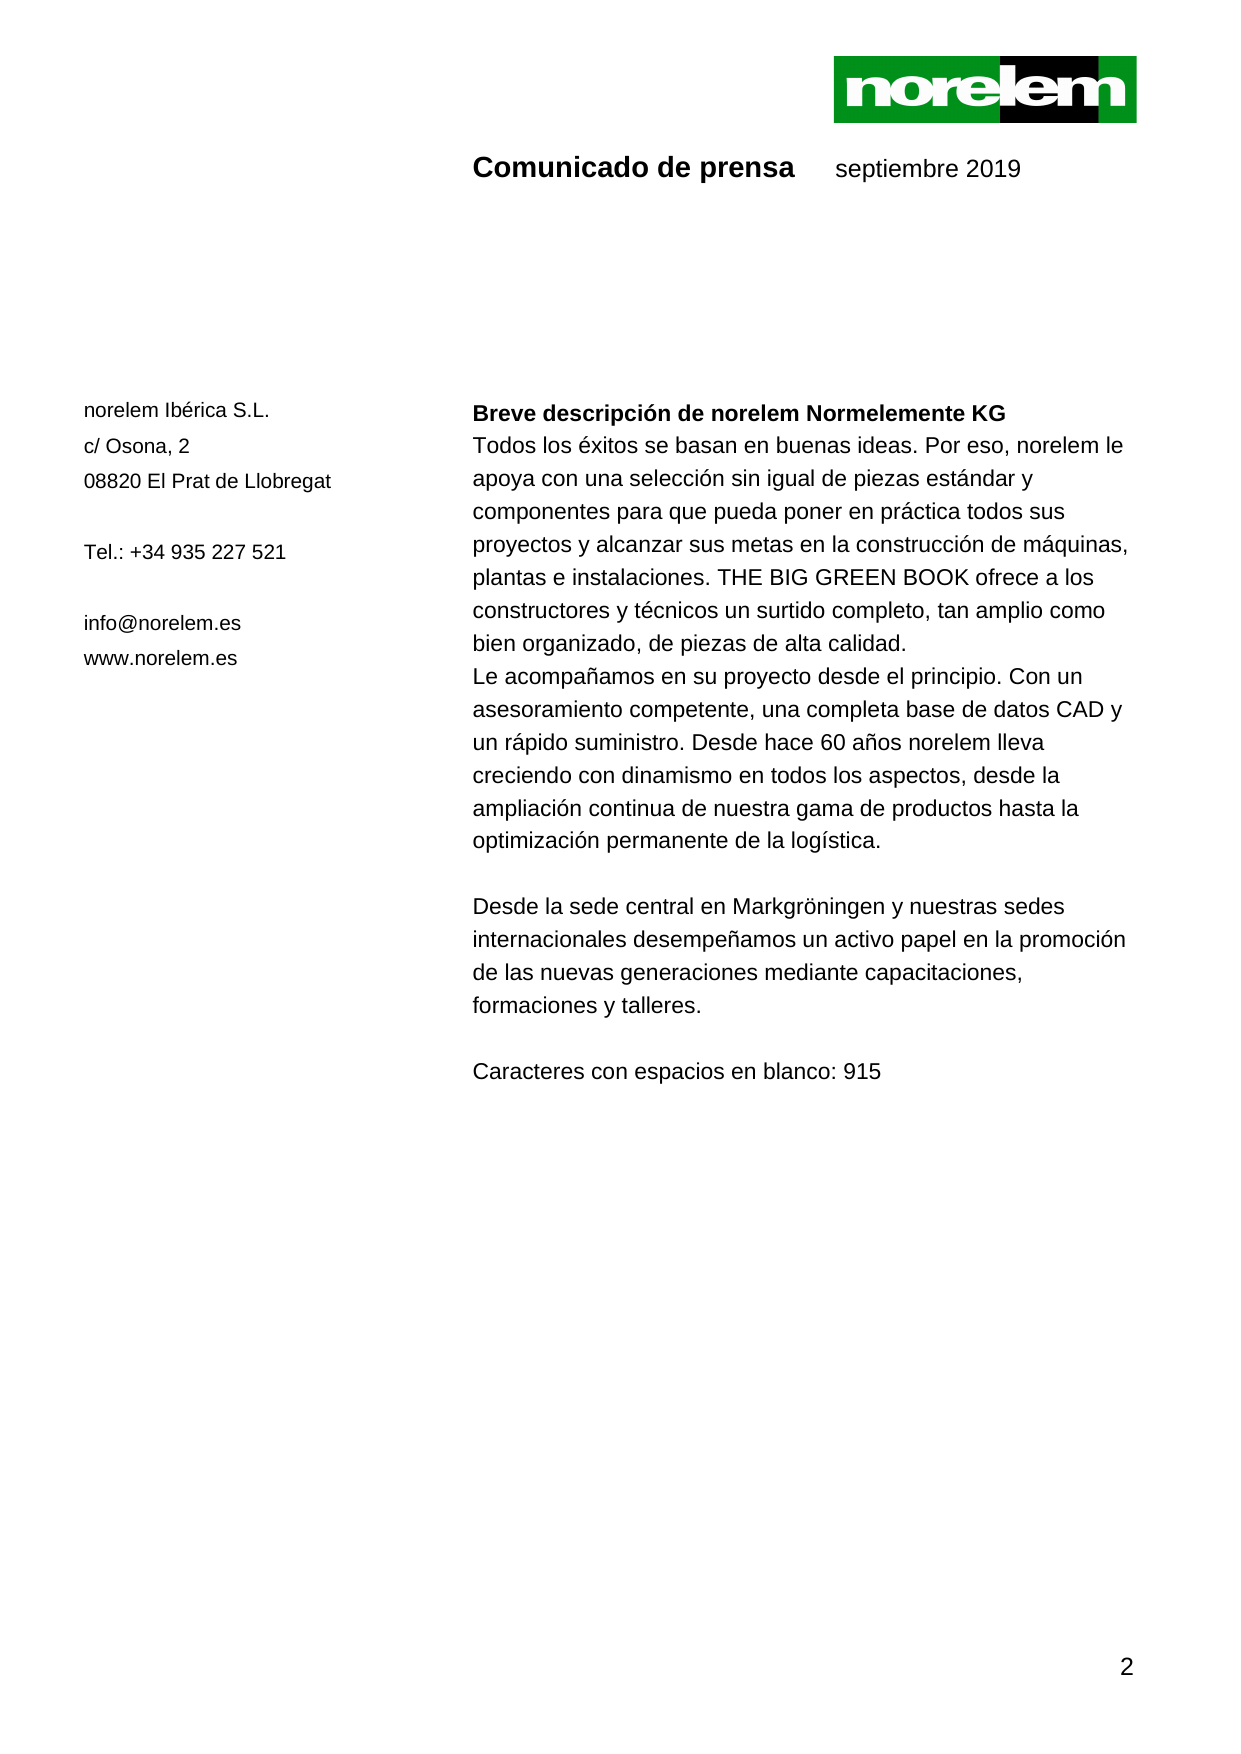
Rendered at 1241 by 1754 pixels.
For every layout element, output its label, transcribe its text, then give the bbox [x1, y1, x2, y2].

text Desde la sede central en Markgröningen y nuestras sedes internacionales desempeñamos un activo papel en la promoción de las nuevas generaciones mediante capacitaciones, formaciones y talleres. [472, 893, 1134, 1018]
text Caracteres con espacios en blanco: 915 [472, 1058, 1134, 1084]
picture [833, 56, 1137, 123]
text Le acompañamos en su proyecto desde el principio. Con un asesoramiento competente, una completa base de datos CAD y un rápido suministro. Desde hace 60 años norelem lleva creciendo con dinamismo en todos los aspectos, desde la ampliación continua de nuestra gama de productos hasta la optimización permanente de la logística. [472, 663, 1134, 854]
text Todos los éxitos se basan en buenas ideas. Por eso, norelem le apoya con una selección sin igual de piezas estándar y componentes para que pueda poner en práctica todos sus proyectos y alcanzar sus metas en la construcción de máquinas, plantas e instalaciones. THE BIG GREEN BOOK ofrece a los constructores y técnicos un surtido completo, tan amplio como bien organizado, de piezas de alta calidad. [472, 432, 1134, 656]
subtitle Breve descripción de norelem Normelemente KG [472, 399, 1134, 426]
